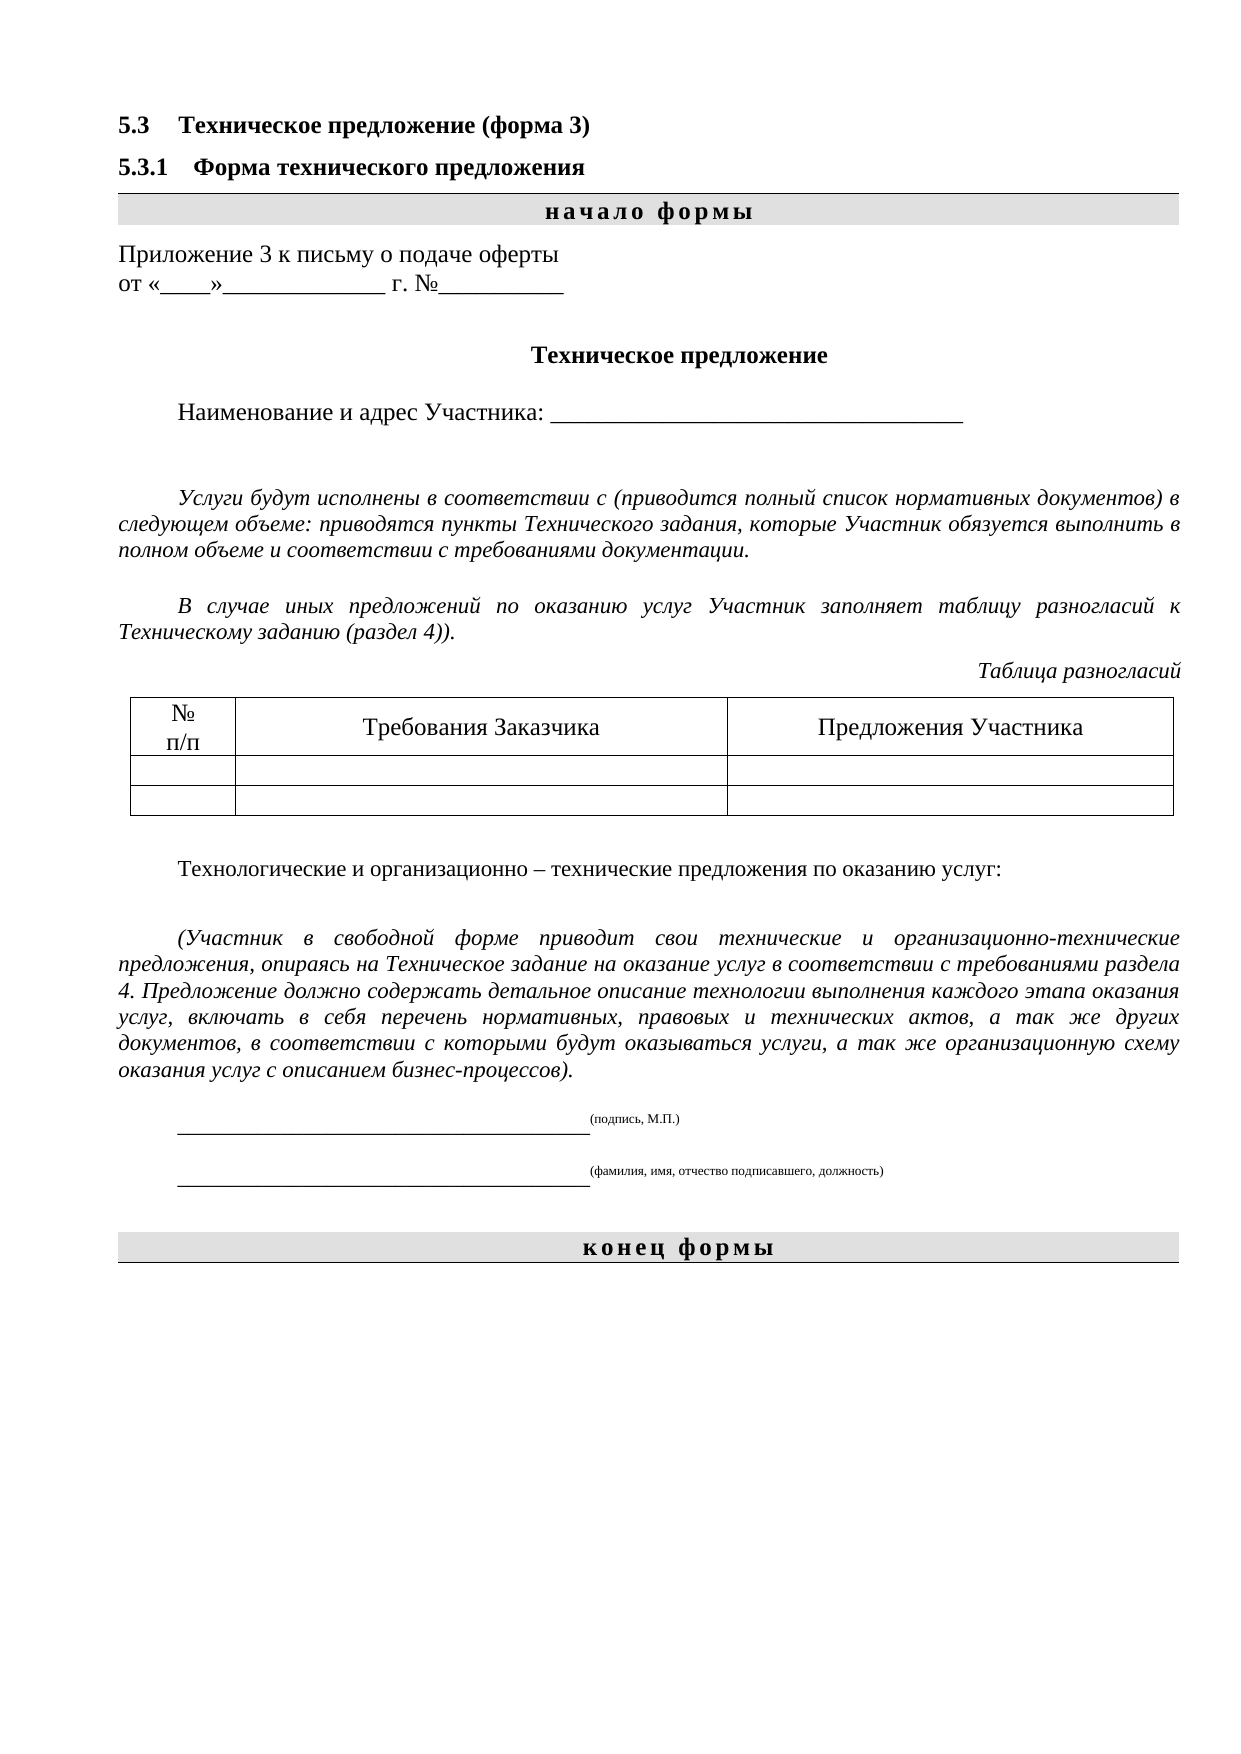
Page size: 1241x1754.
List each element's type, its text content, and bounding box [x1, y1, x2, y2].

subtitle Форма технического предложения [118, 152, 1181, 180]
text ____________________________________(фамилия, имя, отчество подписавшего, должность) [118, 1163, 1181, 1190]
text Услуги будут исполнены в соответствии с (приводится полный список нормативных документов) в следующем объеме: приводятся пункты Технического задания, которые Участник обязуется выполнить в полном объеме и соответствии с требованиями документации. [118, 484, 1181, 563]
table_header № п/п [131, 698, 235, 755]
table_cell [236, 786, 727, 815]
text Наименование и адрес Участника: _________________________________ [118, 397, 1181, 426]
table_cell [728, 756, 1173, 785]
table_cell [131, 756, 235, 785]
text Технологические и организационно – технические предложения по оказанию услуг: [118, 855, 1181, 882]
table_header Требования Заказчика [236, 698, 727, 755]
table_cell [728, 786, 1173, 815]
text Приложение 3 к письму о подаче оферты от «____»_____________ г. №__________ [118, 239, 1181, 297]
text (Участник в свободной форме приводит свои технические и организационно-технические предложения, опираясь на Техническое задание на оказание услуг в соответствии с требованиями раздела 4. Предложение должно содержать детальное описание технологии выполнения каждого этапа оказания услуг, включать в себя перечень нормативных, правовых и технических актов, а так же других документов, в соответствии с которыми будут оказываться услуги, а так же организационную схему оказания услуг с описанием бизнес-процессов). [118, 924, 1181, 1082]
text Техническое предложение [118, 340, 1181, 368]
table_cell [236, 756, 727, 785]
table_cell [131, 786, 235, 815]
text В случае иных предложений по оказанию услуг Участник заполняет таблицу разногласий к Техническому заданию (раздел 4)). [118, 592, 1181, 645]
table_header Предложения Участника [728, 698, 1173, 755]
text ____________________________________(подпись, М.П.) [118, 1111, 1181, 1138]
text конец формы [118, 1232, 1179, 1262]
text начало формы [118, 194, 1179, 225]
text Таблица разногласий [118, 657, 1181, 684]
subtitle Техническое предложение (форма 3) [118, 110, 1181, 139]
